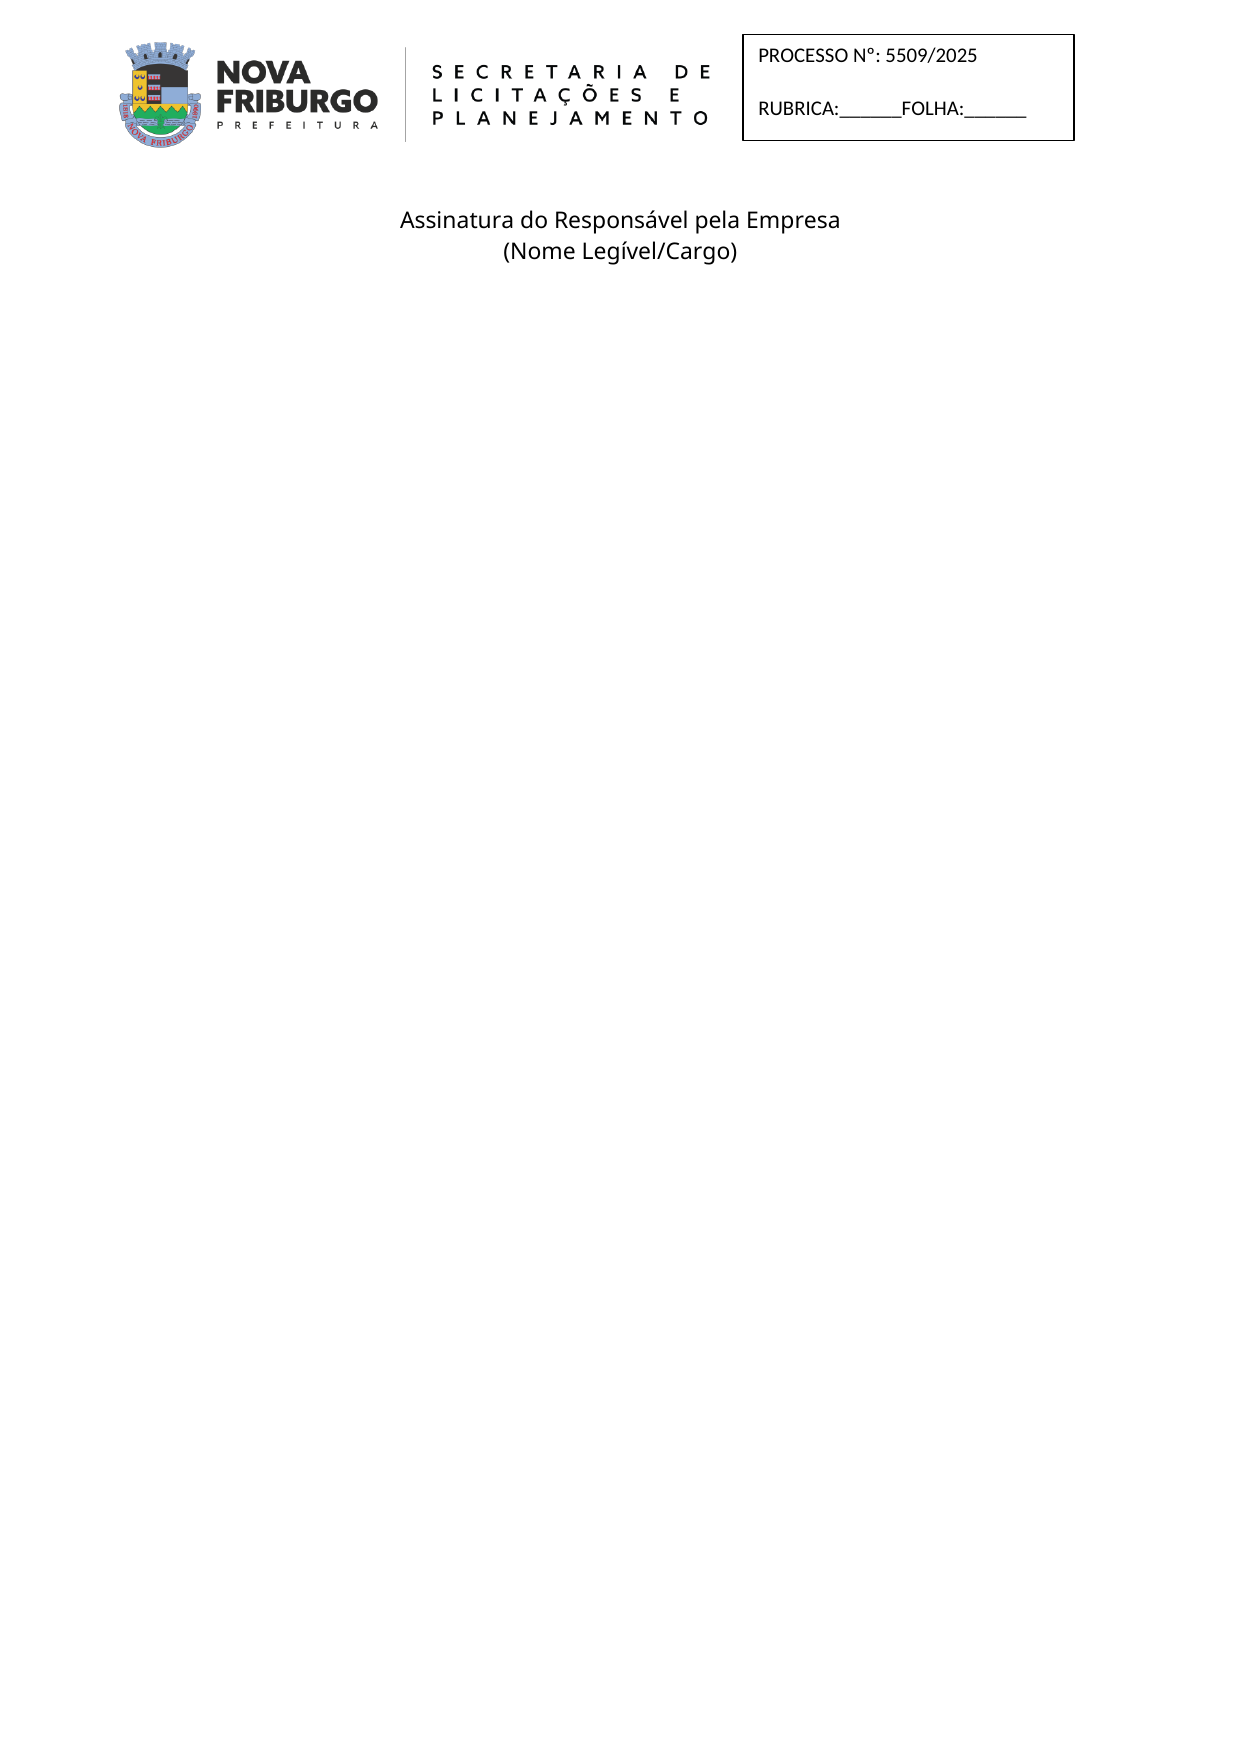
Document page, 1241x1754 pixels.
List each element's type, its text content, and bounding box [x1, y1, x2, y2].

text Assinatura do Responsável pela Empresa [148, 203, 1092, 235]
picture [114, 32, 718, 156]
text (Nome Legível/Cargo) [148, 235, 1092, 266]
